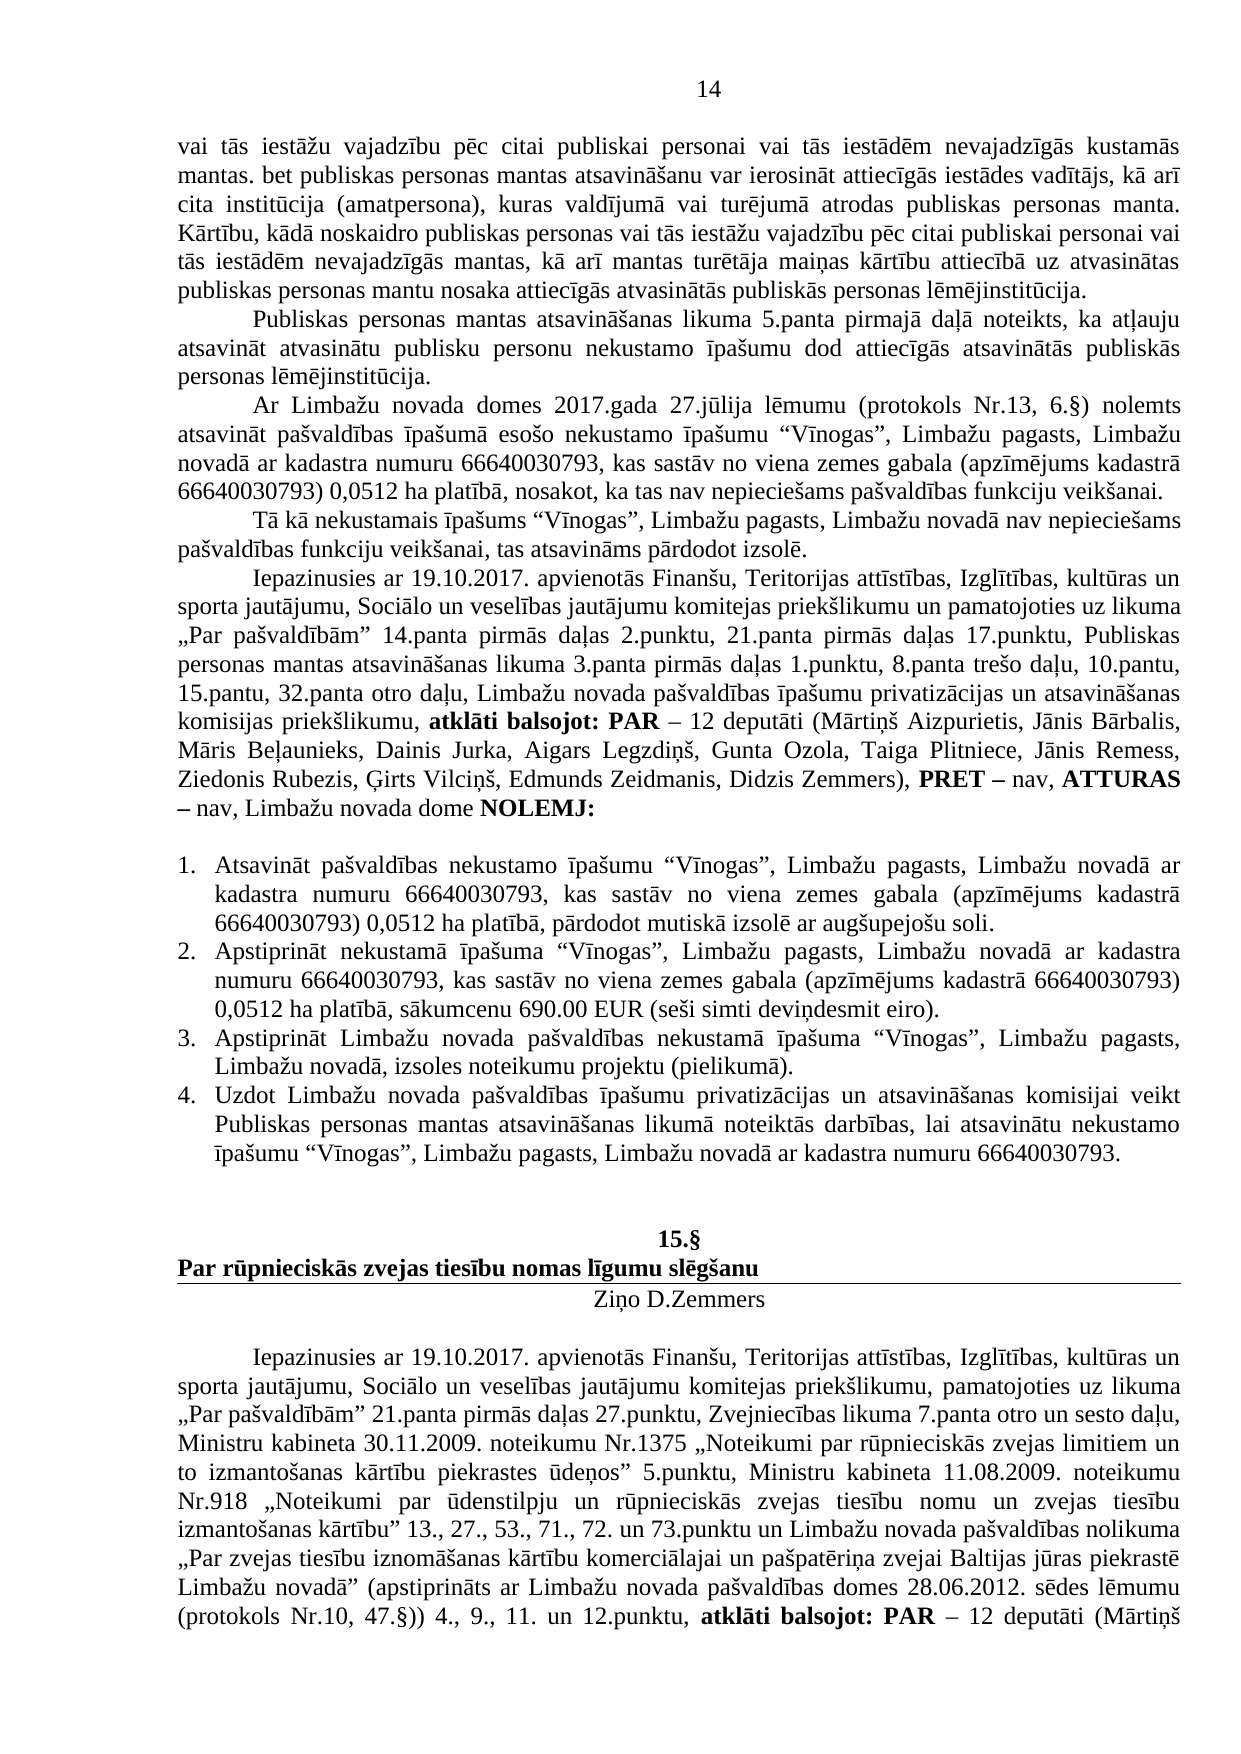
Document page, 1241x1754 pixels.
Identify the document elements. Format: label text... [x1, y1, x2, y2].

text Iepazinusies ar 19.10.2017. apvienotās Finanšu, Teritorijas attīstības, Izglītības, kultūras un sporta jautājumu, Sociālo un veselības jautājumu komitejas priekšlikumu un pamatojoties uz likuma „Par pašvaldībām” 14.panta pirmās daļas 2.punktu, 21.panta pirmās daļas 17.punktu, Publiskas personas mantas atsavināšanas likuma 3.panta pirmās daļas 1.punktu, 8.panta trešo daļu, 10.pantu, 15.pantu, 32.panta otro daļu, Limbažu novada pašvaldības īpašumu privatizācijas un atsavināšanas komisijas priekšlikumu, atklāti balsojot: PAR – 12 deputāti (Mārtiņš Aizpurietis, Jānis Bārbalis, Māris Beļaunieks, Dainis Jurka, Aigars Legzdiņš, Gunta Ozola, Taiga Plitniece, Jānis Remess, Ziedonis Rubezis, Ģirts Vilciņš, Edmunds Zeidmanis, Didzis Zemmers), PRET – nav, ATTURAS – nav, Limbažu novada dome NOLEMJ: [177, 563, 1181, 821]
text Par rūpnieciskās zvejas tiesību nomas līgumu slēgšanu [177, 1253, 1181, 1283]
text Publiskas personas mantas atsavināšanas likuma 5.panta pirmajā daļā noteikts, ka atļauju atsavināt atvasinātu publisku personu nekustamo īpašumu dod attiecīgās atsavinātās publiskās personas lēmējinstitūcija. [177, 304, 1181, 390]
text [177, 1342, 1181, 1629]
list Atsavināt pašvaldības nekustamo īpašumu “Vīnogas”, Limbažu pagasts, Limbažu novadā ar kadastra numuru 66640030793, kas sastāv no viena zemes gabala (apzīmējums kadastrā 66640030793) 0,0512 ha platībā, pārdodot mutiskā izsolē ar augšupejošu soli. [177, 850, 1181, 936]
text Ziņo D.Zemmers [177, 1284, 1181, 1313]
text 15.§ [177, 1224, 1181, 1253]
text Tā kā nekustamais īpašums “Vīnogas”, Limbažu pagasts, Limbažu novadā nav nepieciešams pašvaldības funkciju veikšanai, tas atsavināms pārdodot izsolē. [177, 505, 1181, 563]
list Apstiprināt Limbažu novada pašvaldības nekustamā īpašuma “Vīnogas”, Limbažu pagasts, Limbažu novadā, izsoles noteikumu projektu (pielikumā). [177, 1023, 1181, 1080]
list Apstiprināt nekustamā īpašuma “Vīnogas”, Limbažu pagasts, Limbažu novadā ar kadastra numuru 66640030793, kas sastāv no viena zemes gabala (apzīmējums kadastrā 66640030793) 0,0512 ha platībā, sākumcenu 690.00 EUR (seši simti deviņdesmit eiro). [177, 936, 1181, 1023]
list Uzdot Limbažu novada pašvaldības īpašumu privatizācijas un atsavināšanas komisijai veikt Publiskas personas mantas atsavināšanas likumā noteiktās darbības, lai atsavinātu nekustamo īpašumu “Vīnogas”, Limbažu pagasts, Limbažu novadā ar kadastra numuru 66640030793. [177, 1080, 1181, 1166]
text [177, 131, 1181, 304]
text Ar Limbažu novada domes 2017.gada 27.jūlija lēmumu (protokols Nr.13, 6.§) nolemts atsavināt pašvaldības īpašumā esošo nekustamo īpašumu “Vīnogas”, Limbažu pagasts, Limbažu novadā ar kadastra numuru 66640030793, kas sastāv no viena zemes gabala (apzīmējums kadastrā 66640030793) 0,0512 ha platībā, nosakot, ka tas nav nepieciešams pašvaldības funkciju veikšanai. [177, 390, 1181, 505]
